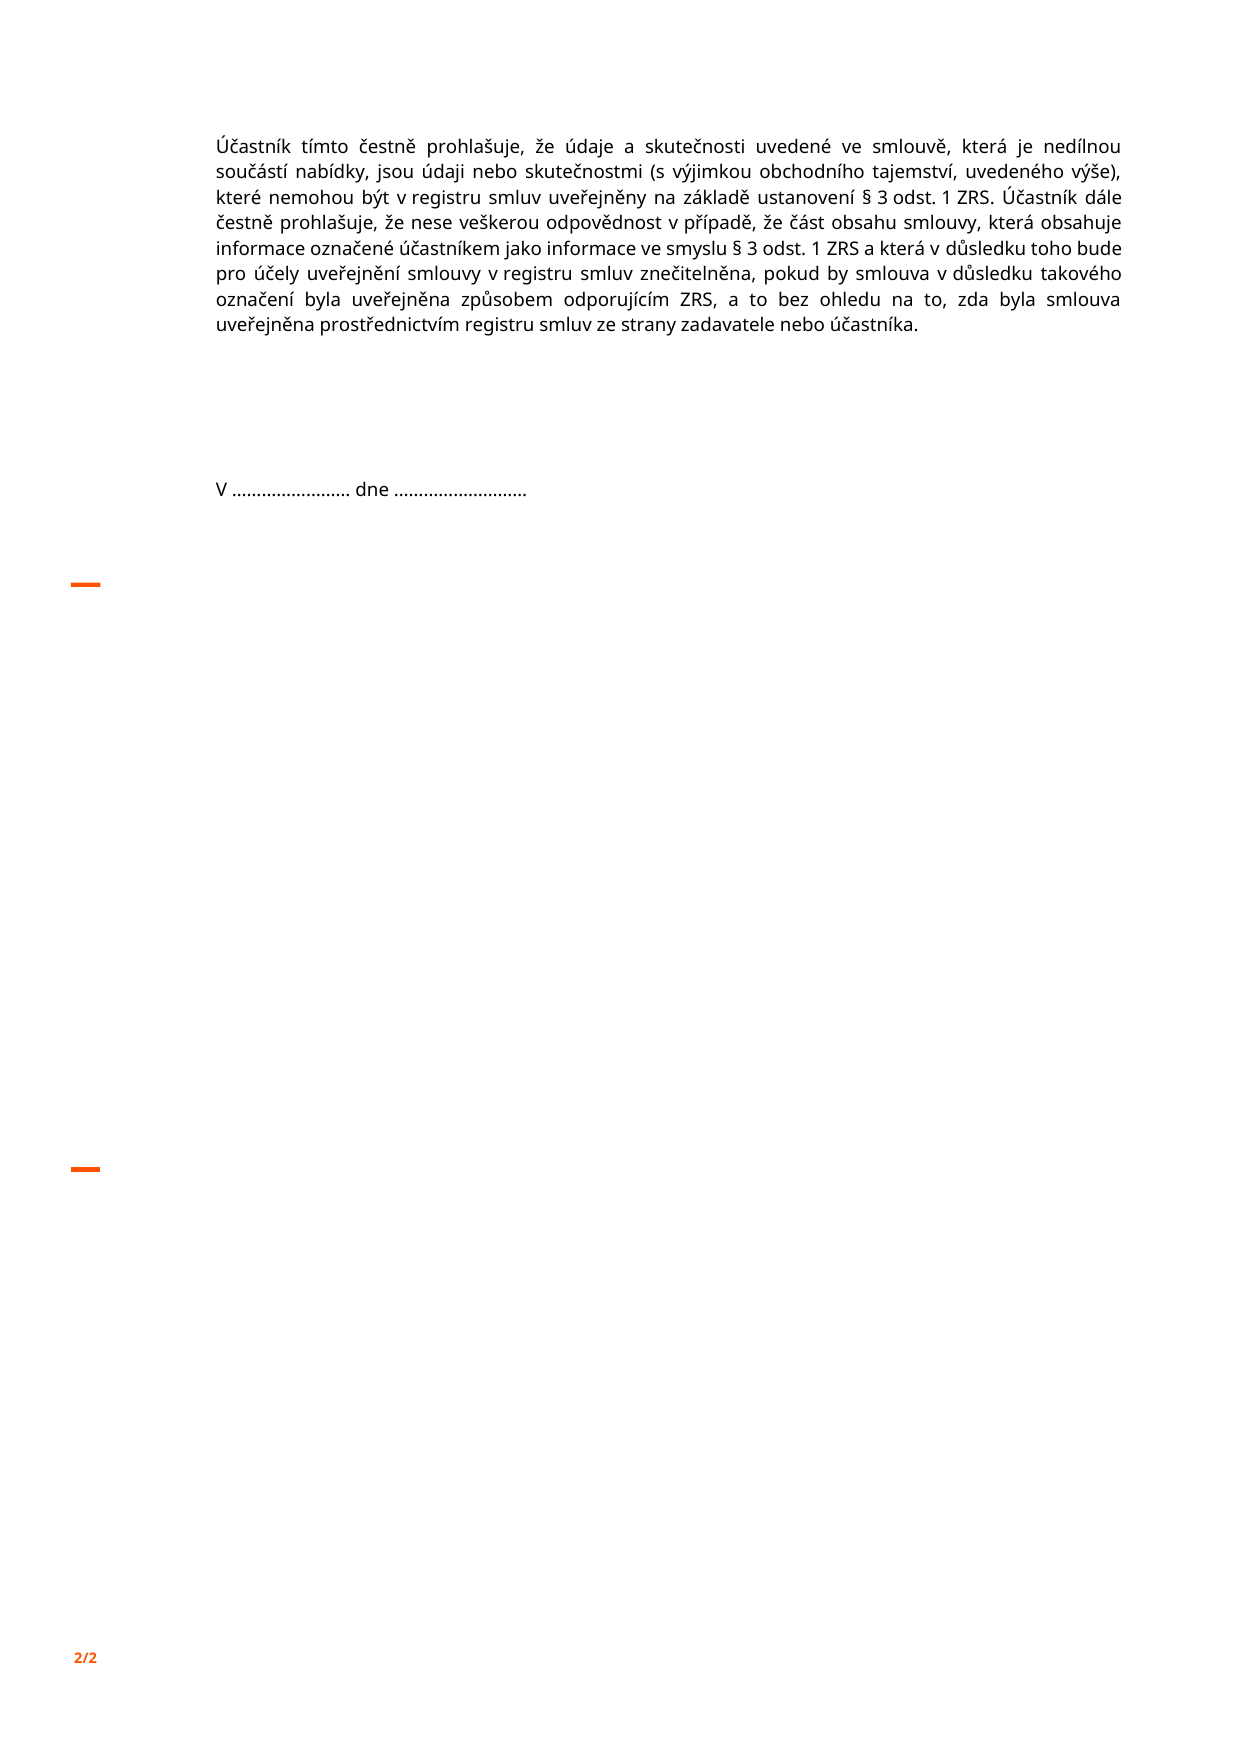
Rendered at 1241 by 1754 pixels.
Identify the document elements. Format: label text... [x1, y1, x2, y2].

text Účastník tímto čestně prohlašuje, že údaje a skutečnosti uvedené ve smlouvě, která je nedílnou součástí nabídky, jsou údaji nebo skutečnostmi (s výjimkou obchodního tajemství, uvedeného výše), které nemohou být v registru smluv uveřejněny na základě ustanovení § 3 odst. 1 ZRS. Účastník dále čestně prohlašuje, že nese veškerou odpovědnost v případě, že část obsahu smlouvy, která obsahuje informace označené účastníkem jako informace ve smyslu § 3 odst. 1 ZRS a která v důsledku toho bude pro účely uveřejnění smlouvy v registru smluv znečitelněna, pokud by smlouva v důsledku takového označení byla uveřejněna způsobem odporujícím ZRS, a to bez ohledu na to, zda byla smlouva uveřejněna prostřednictvím registru smluv ze strany zadavatele nebo účastníka. [216, 133, 1122, 337]
text V …………………… dne ……………………… [216, 476, 1122, 501]
